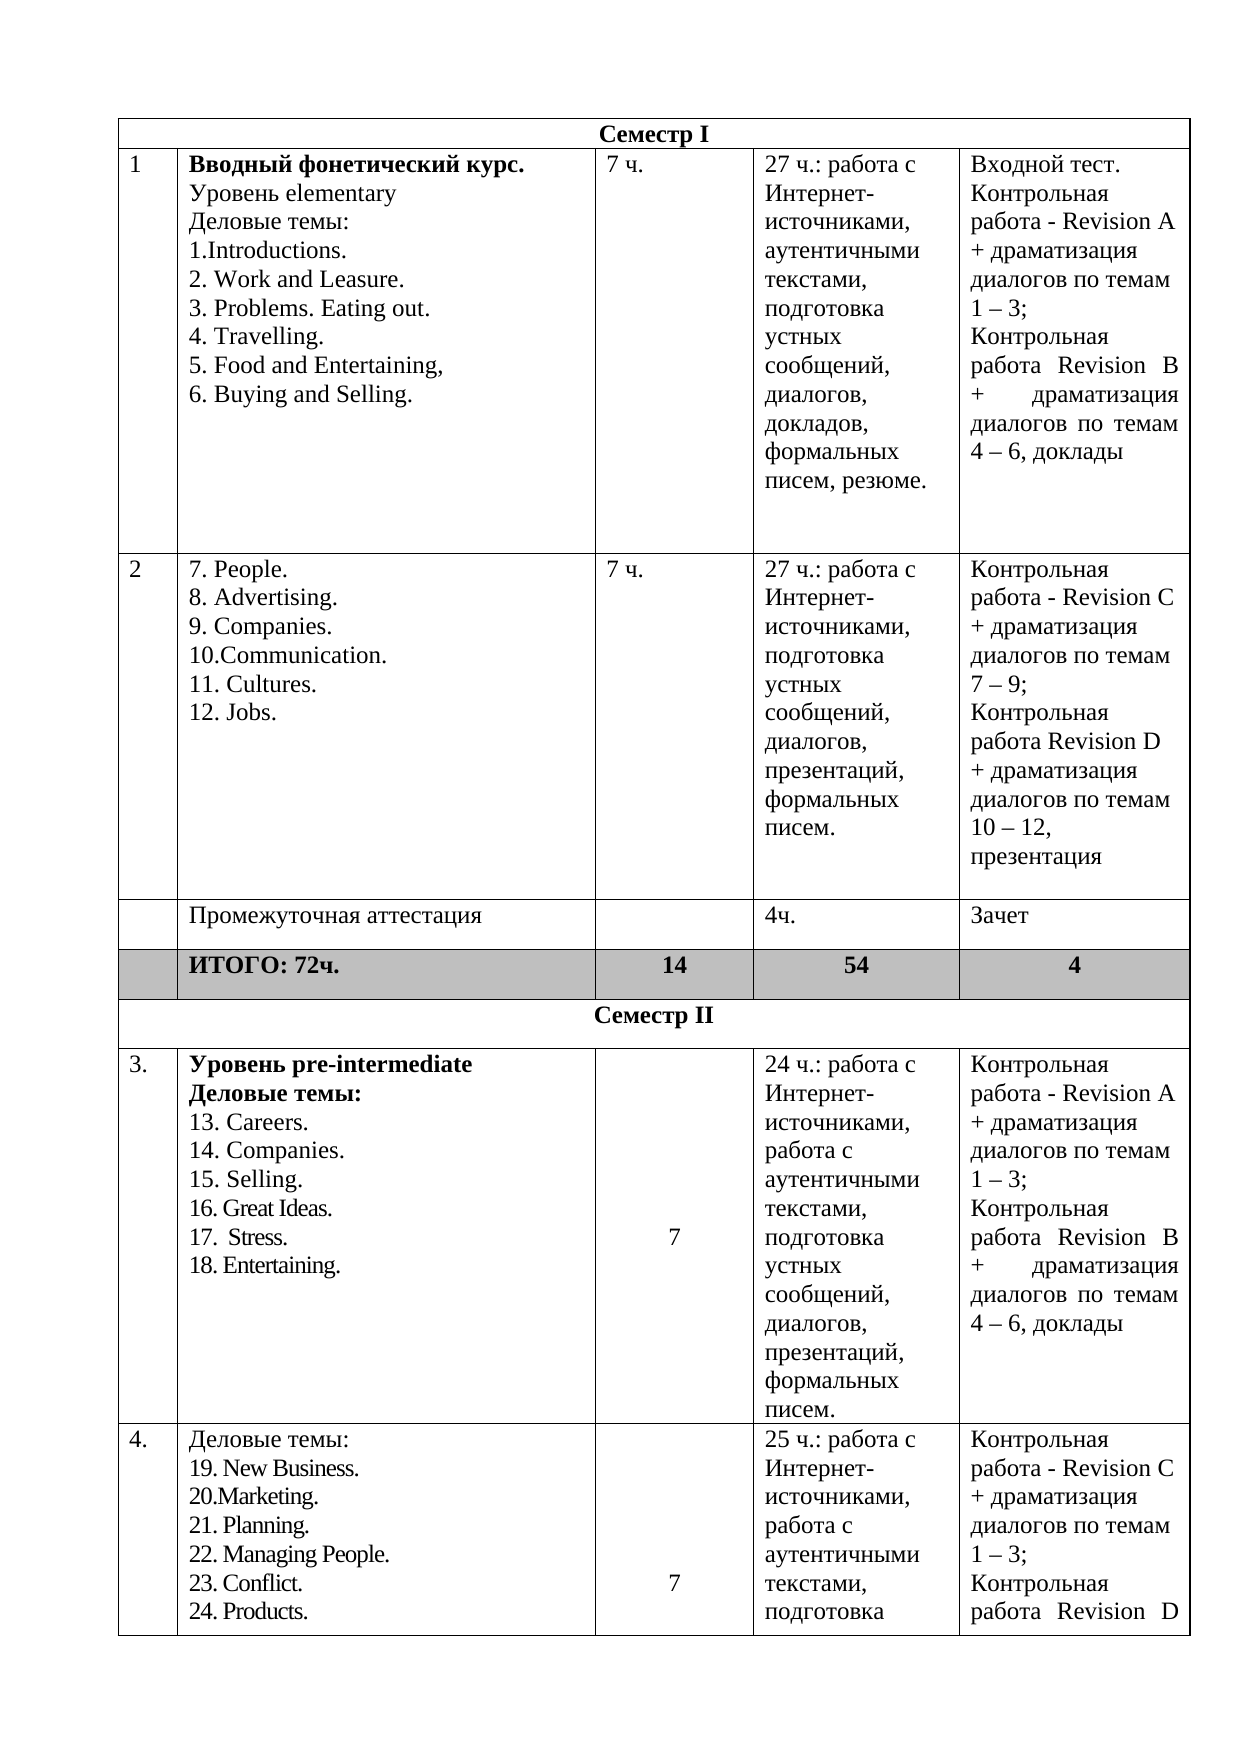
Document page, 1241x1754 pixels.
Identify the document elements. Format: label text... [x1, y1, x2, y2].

table_cell ИТОГО: 72ч. [178, 950, 595, 999]
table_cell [754, 1424, 959, 1635]
table_cell 7 [596, 1049, 753, 1423]
table_cell 24 ч.: работа с Интернет-источниками, работа с аутентичными текстами, подготовка устных сообщений, диалогов, презентаций, формальных писем. [754, 1049, 959, 1423]
table_cell 1 [119, 149, 177, 553]
table_cell 27 ч.: работа с Интернет-источниками, подготовка устных сообщений, диалогов, презентаций, формальных писем. [754, 554, 959, 899]
table_cell 14 [596, 950, 753, 999]
table_cell 3. [119, 1049, 177, 1423]
table_cell 54 [754, 950, 959, 999]
table_cell Уровень pre-intermediate Деловые темы: 13. Careers. 14. Companies. 15. Selling. 16. Great Ideas. 17. Stress. 18. Entertaining. [178, 1049, 595, 1423]
table_cell Входной тест. Контрольная работа - Revision A + драматизация диалогов по темам 1 – 3; Контрольная работа Revision B + драматизация диалогов по темам 4 – 6, доклады [960, 149, 1189, 553]
table_cell Контрольная работа - Revision A + драматизация диалогов по темам 1 – 3; Контрольная работа Revision B + драматизация диалогов по темам 4 – 6, доклады [960, 1049, 1189, 1423]
table_cell 2 [119, 554, 177, 899]
table_cell Контрольная работа - Revision С + драматизация диалогов по темам 7 – 9; Контрольная работа Revision D + драматизация диалогов по темам 10 – 12, презентация [960, 554, 1189, 899]
table_cell 7 ч. [596, 149, 753, 553]
table_cell 7 ч. [596, 554, 753, 899]
table_cell 4. [119, 1424, 177, 1635]
table_cell Семестр I [119, 119, 1189, 148]
table_cell [119, 950, 177, 999]
table_cell Семестр II [119, 1000, 1189, 1048]
table_cell 4 [960, 950, 1189, 999]
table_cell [178, 1424, 595, 1635]
table_cell 27 ч.: работа с Интернет-источниками, аутентичными текстами, подготовка устных сообщений, диалогов, докладов, формальных писем, резюме. [754, 149, 959, 553]
table_cell 4ч. [754, 900, 959, 949]
table_cell 7. People. 8. Advertising. 9. Companies. 10.Communication. 11. Cultures. 12. Jobs. [178, 554, 595, 899]
table_cell 7 [596, 1424, 753, 1635]
table_cell Зачет [960, 900, 1189, 949]
table_cell [119, 900, 177, 949]
table_cell Вводный фонетический курс. Уровень elementary Деловые темы: 1.Introductions. 2. Work and Leasure. 3. Problems. Eating out. 4. Travelling. 5. Food and Entertaining, 6. Buying and Selling. [178, 149, 595, 553]
table_cell Промежуточная аттестация [178, 900, 595, 949]
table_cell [960, 1424, 1189, 1635]
table_cell [596, 900, 753, 949]
